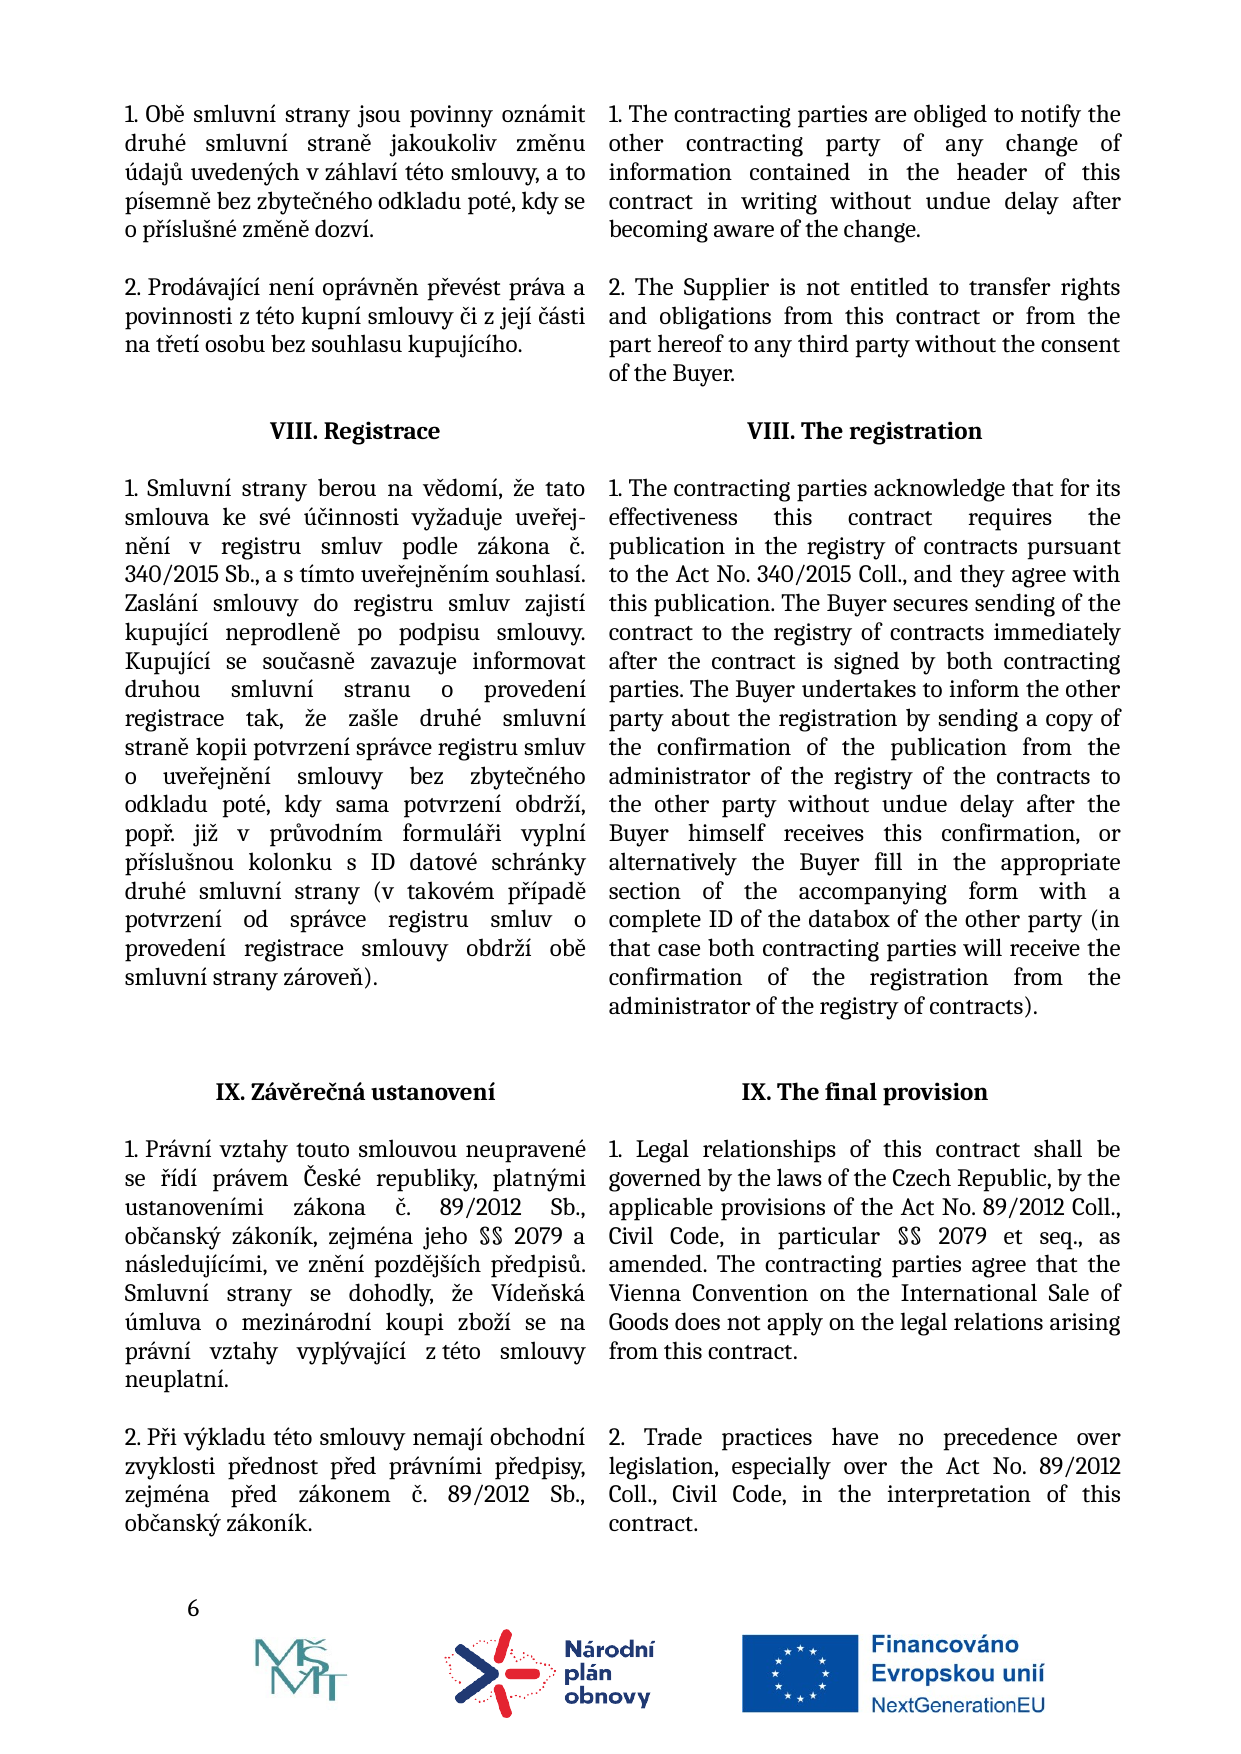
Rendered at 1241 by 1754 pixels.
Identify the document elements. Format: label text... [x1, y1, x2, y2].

picture [742, 1634, 1045, 1713]
table_cell 2. Při výkladu této smlouvy nemají obchodní zvyklosti přednost před právními předpisy, zejména před zákonem č. 89/2012 Sb., občanský zákoník. [113, 1423, 597, 1567]
table_cell VIII. The registration 1. The contracting parties acknowledge that for its effectiveness this contract requires the publication in the registry of contracts pursuant to the Act No. 340/2015 Coll., and they agree with this publication. The Buyer secures sending of the contract to the registry of contracts immediately after the contract is signed by both contracting parties. The Buyer undertakes to inform the other party about the registration by sending a copy of the confirmation of the publication from the administrator of the registry of the contracts to the other party without undue delay after the Buyer himself receives this confirmation, or alternatively the Buyer fill in the appropriate section of the accompanying form with a complete ID of the databox of the other party (in that case both contracting parties will receive the confirmation of the registration from the administrator of the registry of contracts). [597, 417, 1132, 1078]
table_cell 2. Prodávající není oprávněn převést práva a povinnosti z této kupní smlouvy či z její části na třetí osobu bez souhlasu kupujícího. [113, 273, 597, 417]
table_cell 2. The Supplier is not entitled to transfer rights and obligations from this contract or from the part hereof to any third party without the consent of the Buyer. [597, 273, 1132, 417]
table_cell IX. Závěrečná ustanovení 1. Právní vztahy touto smlouvou neupravené se řídí právem České republiky, platnými ustanoveními zákona č. 89/2012 Sb., občanský zákoník, zejména jeho §§ 2079 a následujícími, ve znění pozdějších předpisů. Smluvní strany se dohodly, že Vídeňská úmluva o mezinárodní koupi zboží se na právní vztahy vyplývající z této smlouvy neuplatní. [113, 1078, 597, 1423]
table_cell 2. Trade practices have no precedence over legislation, especially over the Act No. 89/2012 Coll., Civil Code, in the interpretation of this contract. [597, 1423, 1132, 1567]
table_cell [113, 100, 597, 273]
picture [253, 1637, 350, 1710]
table_cell IX. The final provision 1. Legal relationships of this contract shall be governed by the laws of the Czech Republic, by the applicable provisions of the Act No. 89/2012 Coll., Civil Code, in particular §§ 2079 et seq., as amended. The contracting parties agree that the Vienna Convention on the International Sale of Goods does not apply on the legal relations arising from this contract. [597, 1078, 1132, 1423]
table_cell VIII. Registrace 1. Smluvní strany berou na vědomí, že tato smlouva ke své účinnosti vyžaduje uveřejnění v registru smluv podle zákona č. 340/2015 Sb., a s tímto uveřejněním souhlasí. Zaslání smlouvy do registru smluv zajistí kupující neprodleně po podpisu smlouvy. Kupující se současně zavazuje informovat druhou smluvní stranu o provedení registrace tak, že zašle druhé smluvní straně kopii potvrzení správce registru smluv o uveřejnění smlouvy bez zbytečného odkladu poté, kdy sama potvrzení obdrží, popř. již v průvodním formuláři vyplní příslušnou kolonku s ID datové schránky druhé smluvní strany (v takovém případě potvrzení od správce registru smluv o provedení registrace smlouvy obdrží obě smluvní strany zároveň). [113, 417, 597, 1078]
picture [444, 1629, 655, 1718]
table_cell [597, 100, 1132, 273]
